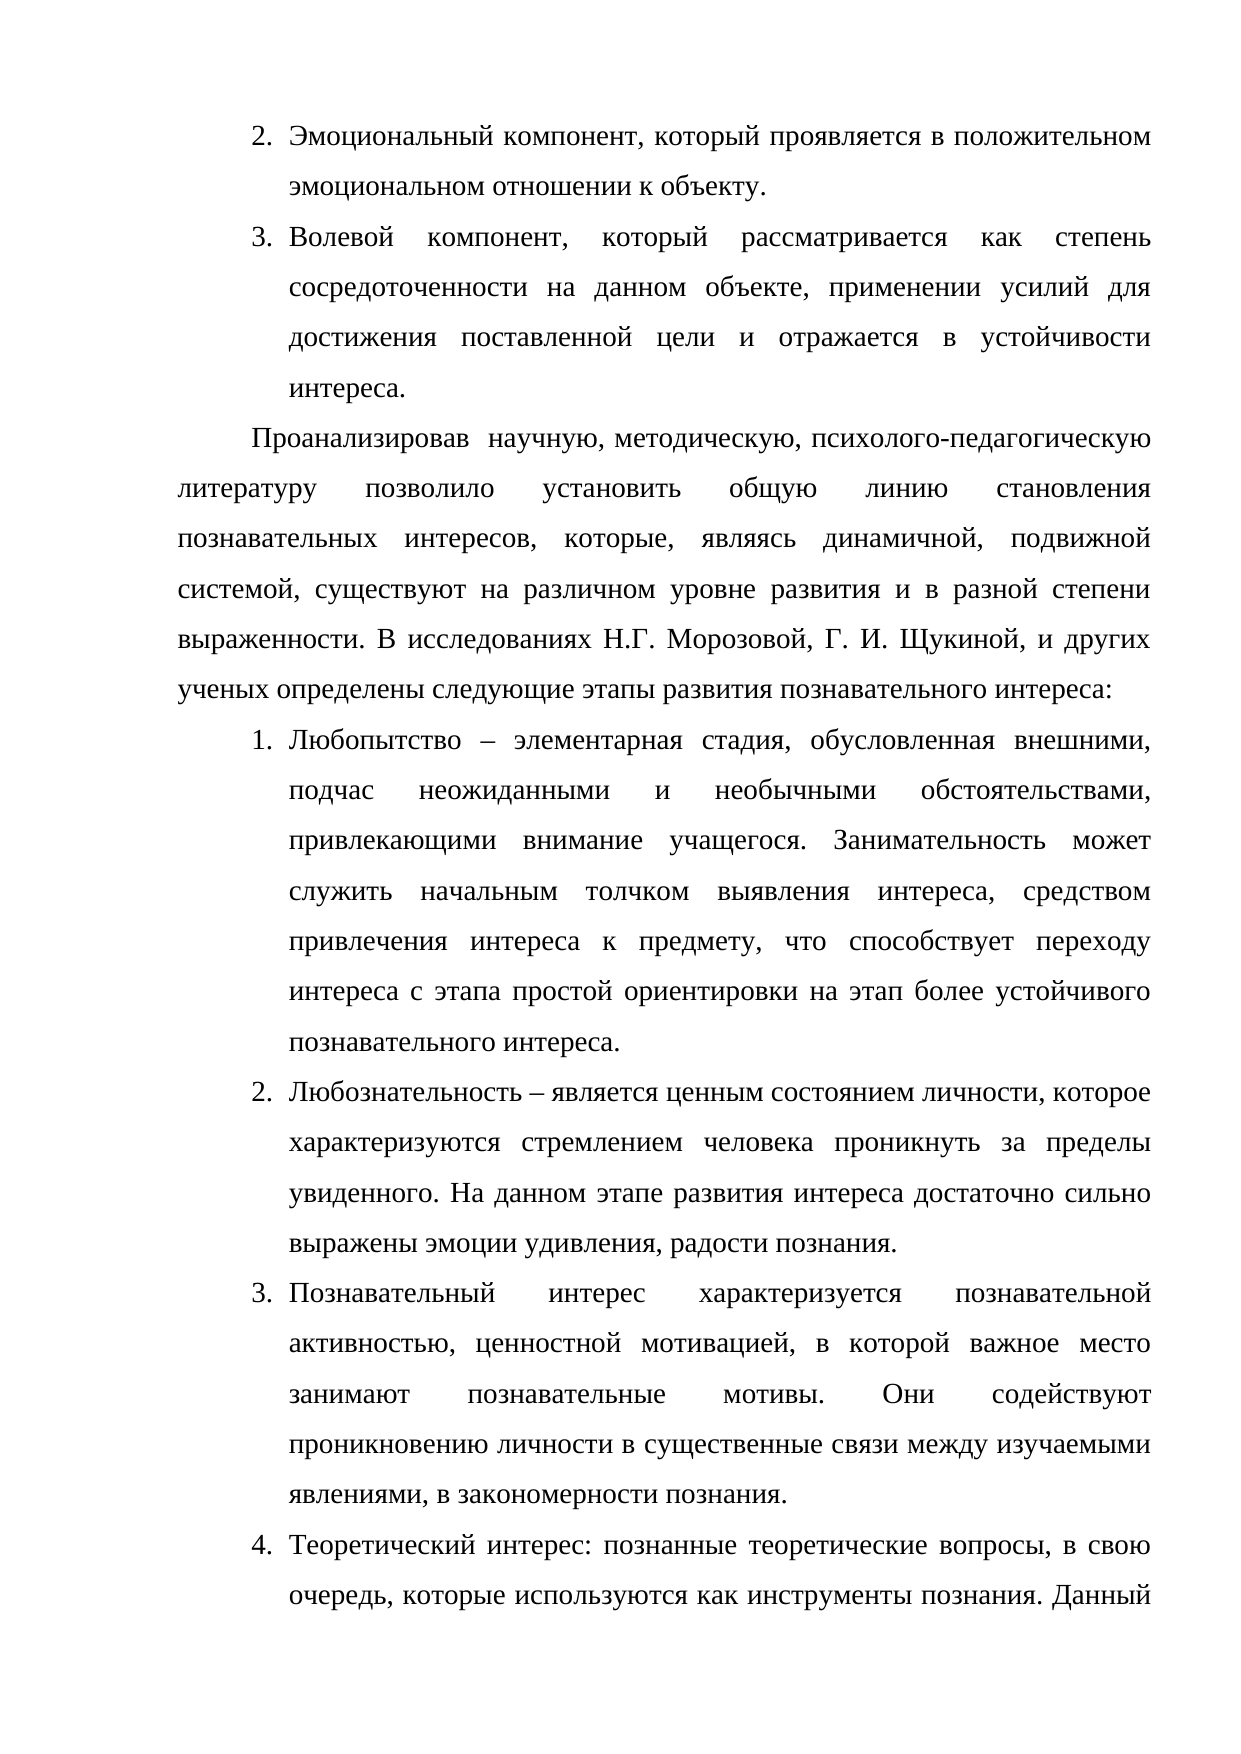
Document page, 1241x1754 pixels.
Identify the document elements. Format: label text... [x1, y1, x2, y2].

list Познавательный интерес характеризуется познавательной активностью, ценностной мотивацией, в которой важное место занимают познавательные мотивы. Они содействуют проникновению личности в существенные связи между изучаемыми явлениями, в закономерности познания. [251, 1275, 1152, 1510]
list Волевой компонент, который рассматривается как степень сосредоточенности на данном объекте, применении усилий для достижения поставленной цели и отражается в устойчивости интереса. [251, 219, 1152, 403]
text Проанализировав научную, методическую, психолого-педагогическую литературу позволило установить общую линию становления познавательных интересов, которые, являясь динамичной, подвижной системой, существуют на различном уровне развития и в разной степени выраженности. В исследованиях Н.Г. Морозовой, Г. И. Щукиной, и других ученых определены следующие этапы развития познавательного интереса: [177, 420, 1152, 705]
list Любознательность – является ценным состоянием личности, которое характеризуются стремлением человека проникнуть за пределы увиденного. На данном этапе развития интереса достаточно сильно выражены эмоции удивления, радости познания. [251, 1074, 1152, 1258]
list Эмоциональный компонент, который проявляется в положительном эмоциональном отношении к объекту. [251, 118, 1152, 202]
list Любопытство – элементарная стадия, обусловленная внешними, подчас неожиданными и необычными обстоятельствами, привлекающими внимание учащегося. Занимательность может служить начальным толчком выявления интереса, средством привлечения интереса к предмету, что способствует переходу интереса с этапа простой ориентировки на этап более устойчивого познавательного интереса. [251, 722, 1152, 1057]
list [251, 1527, 1152, 1611]
